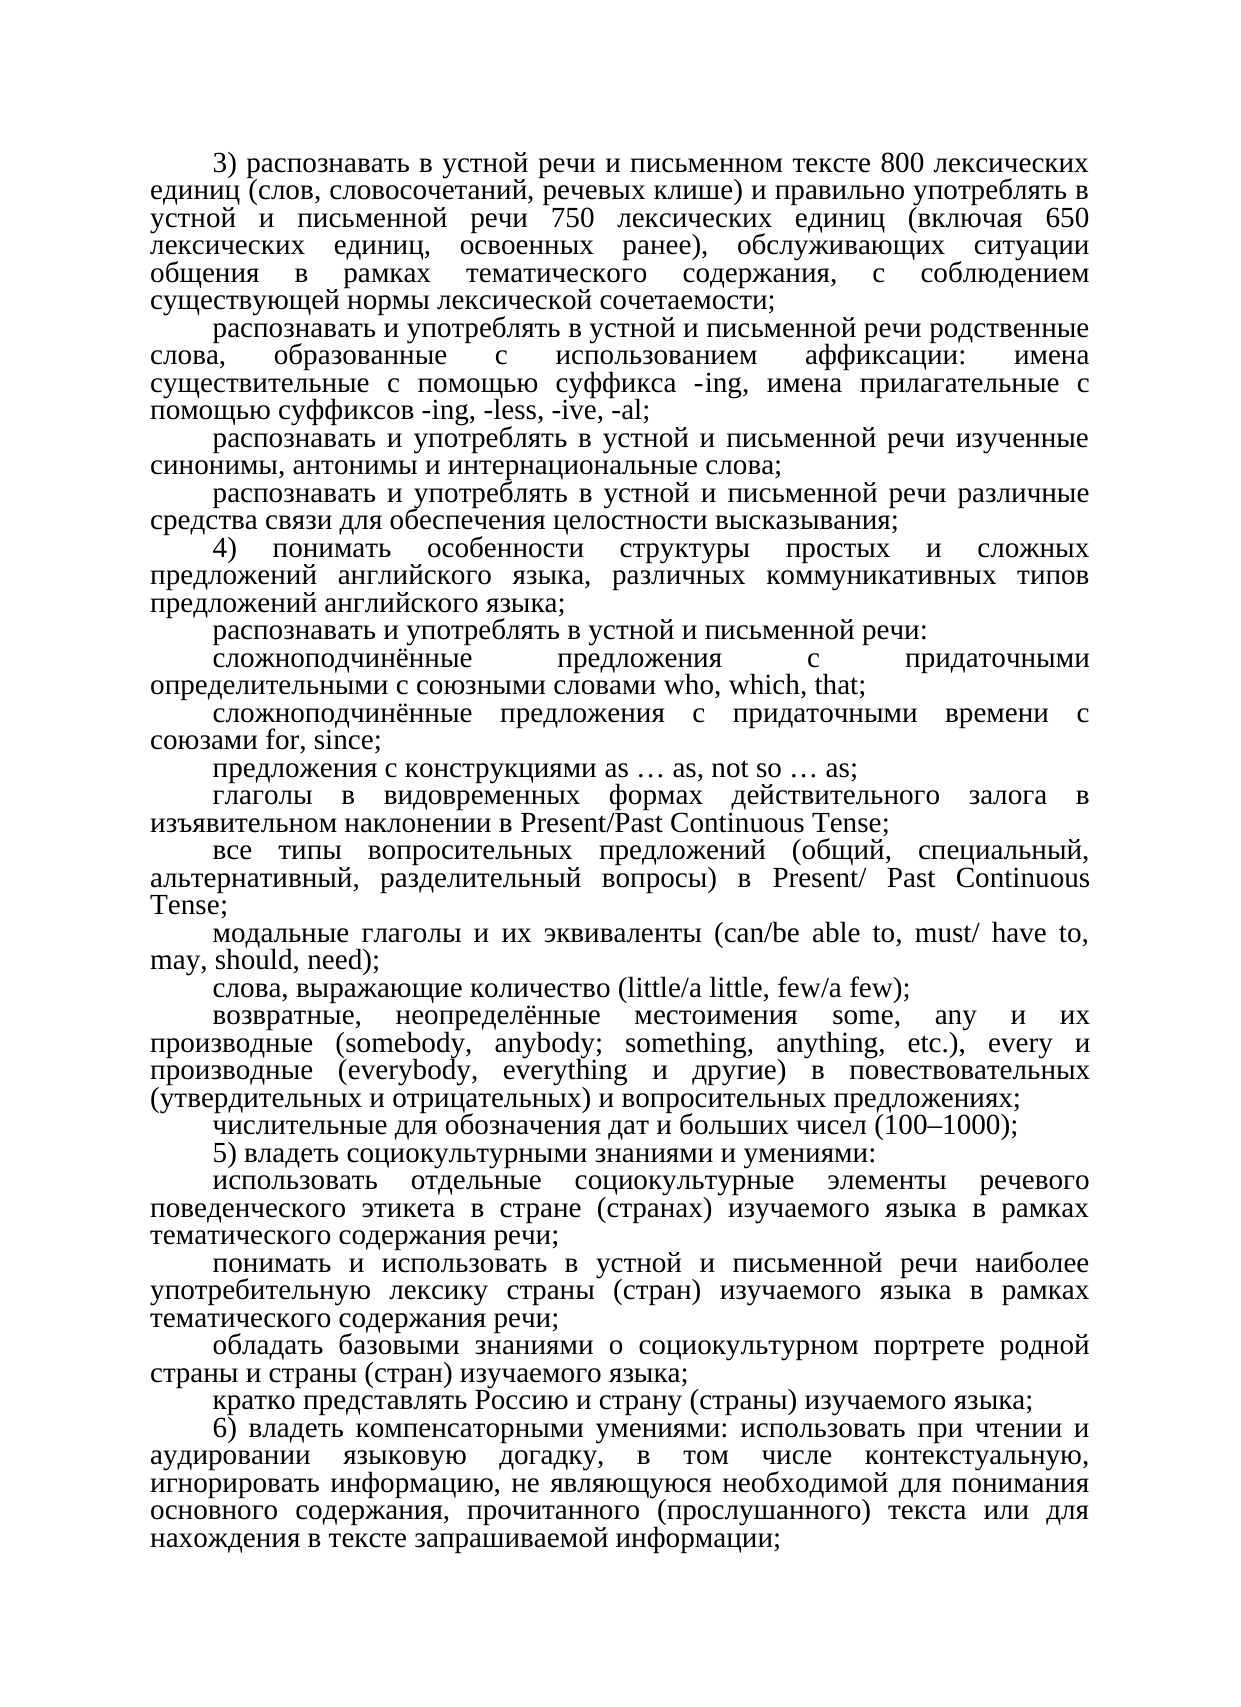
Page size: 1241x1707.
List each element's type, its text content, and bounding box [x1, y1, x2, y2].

text распознавать и употреблять в устной и письменной речи родственные слова, образованные с использованием аффиксации: имена существительные с помощью суффикса -ing, имена прилагательные с помощью суффиксов -ing, -less, -ive, -al; [150, 315, 1090, 425]
text использовать отдельные социокультурные элементы речевого поведенческого этикета в стране (странах) изучаемого языка в рамках тематического содержания речи; [150, 1167, 1090, 1250]
text возвратные, неопределённые местоимения some, any и их производные (somebody, anybody; something, anything, etc.), every и производные (everybody, everything и другие) в повествовательных (утвердительных и отрицательных) и вопросительных предложениях; [150, 1002, 1090, 1112]
text 5) владеть социокультурными знаниями и умениями: [150, 1140, 1090, 1167]
text понимать и использовать в устной и письменной речи наиболее употребительную лексику страны (стран) изучаемого языка в рамках тематического содержания речи; [150, 1250, 1090, 1332]
text числительные для обозначения дат и больших чисел (100–1000); [150, 1112, 1090, 1140]
text глаголы в видовременных формах действительного залога в изъявительном наклонении в Present/Past Continuous Tense; [150, 782, 1090, 837]
text распознавать и употреблять в устной и письменной речи: [150, 617, 1090, 645]
text сложноподчинённые предложения с придаточными времени с союзами for, since; [150, 700, 1090, 755]
text все типы вопросительных предложений (общий, специальный, альтернативный, разделительный вопросы) в Present/ Past Continuous Tense; [150, 837, 1090, 920]
text cлова, выражающие количество (little/a little, few/a few); [150, 975, 1090, 1002]
text распознавать и употреблять в устной и письменной речи различные средства связи для обеспечения целостности высказывания; [150, 480, 1090, 535]
text сложноподчинённые предложения с придаточными определительными с союзными словами who, which, that; [150, 645, 1090, 700]
text кратко представлять Россию и страну (страны) изучаемого языка; [150, 1387, 1090, 1415]
text 4) понимать особенности структуры простых и сложных предложений английского языка, различных коммуникативных типов предложений английского языка; [150, 535, 1090, 617]
text распознавать и употреблять в устной и письменной речи изученные синонимы, антонимы и интернациональные слова; [150, 425, 1090, 480]
text обладать базовыми знаниями о социокультурном портрете родной страны и страны (стран) изучаемого языка; [150, 1332, 1090, 1387]
text предложения с конструкциями as … as, not so … as; [150, 755, 1090, 782]
text 3) распознавать в устной речи и письменном тексте 800 лексических единиц (слов, словосочетаний, речевых клише) и правильно употреблять в устной и письменной речи 750 лексических единиц (включая 650 лексических единиц, освоенных ранее), обслуживающих ситуации общения в рамках тематического содержания, с соблюдением существующей нормы лексической сочетаемости; [150, 150, 1090, 315]
text 6) владеть компенсаторными умениями: использовать при чтении и аудировании языковую догадку, в том числе контекстуальную, игнорировать информацию, не являющуюся необходимой для понимания основного содержания, прочитанного (прослушанного) текста или для нахождения в тексте запрашиваемой информации; [150, 1415, 1090, 1552]
text модальные глаголы и их эквиваленты (can/be able to, must/ have to, may, should, need); [150, 920, 1090, 975]
